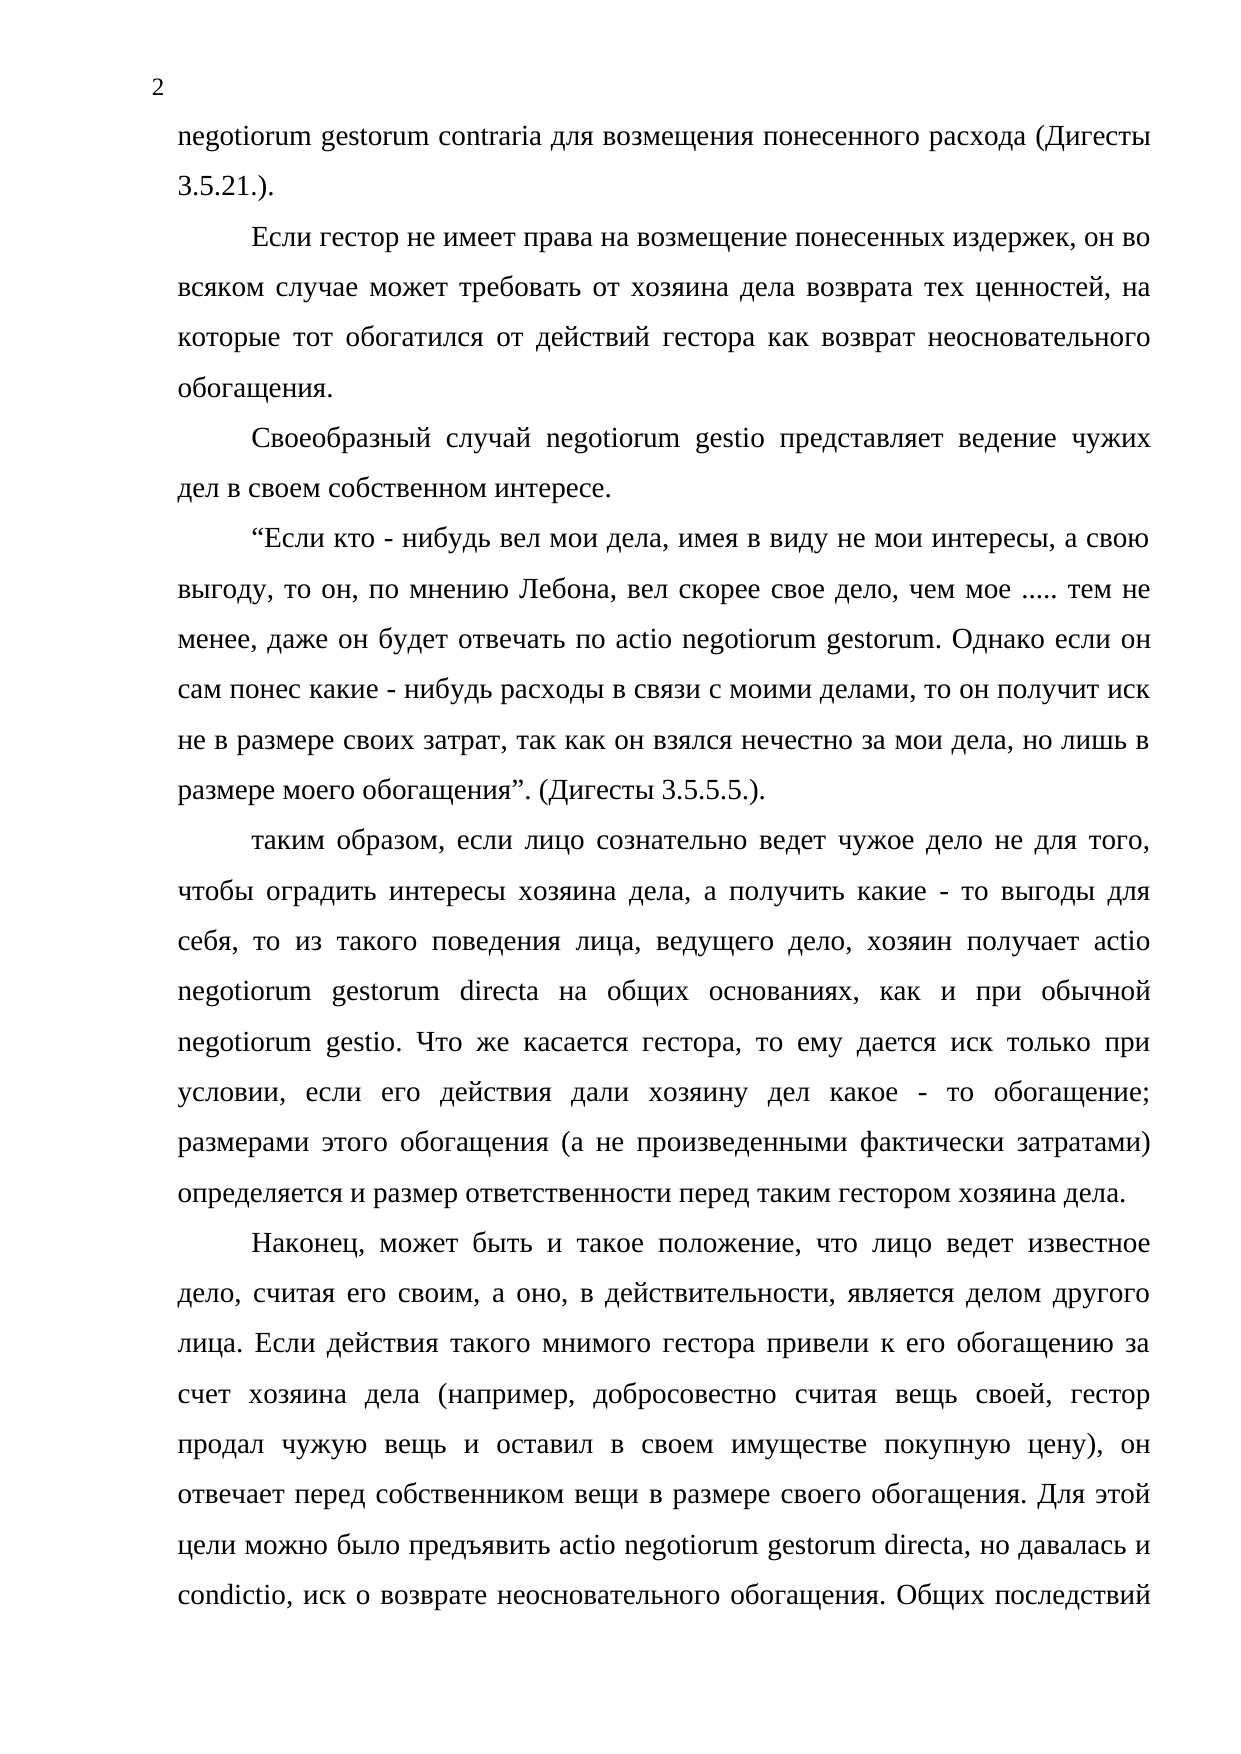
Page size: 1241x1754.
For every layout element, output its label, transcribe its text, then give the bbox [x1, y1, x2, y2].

text Своеобразный случай negotiorum gestio представляет ведение чужих дел в своем собственном интересе. [177, 420, 1152, 504]
text Если гестор не имеет права на возмещение понесенных издержек, он во всяком случае может требовать от хозяина дела возврата тех ценностей, на которые тот обогатился от действий гестора как возврат неосновательного обогащения. [177, 219, 1152, 403]
text “Если кто - нибудь вел мои дела, имея в виду не мои интересы, а свою выгоду, то он, по мнению Лебона, вел скорее свое дело, чем мое ..... тем не менее, даже он будет отвечать по actio negotiorum gestorum. Однако если он сам понес какие - нибудь расходы в связи с моими делами, то он получит иск не в размере своих затрат, так как он взялся нечестно за мои дела, но лишь в размере моего обогащения”. (Дигесты 3.5.5.5.). [177, 521, 1152, 806]
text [177, 1225, 1152, 1611]
text таким образом, если лицо сознательно ведет чужое дело не для того, чтобы оградить интересы хозяина дела, а получить какие - то выгоды для себя, то из такого поведения лица, ведущего дело, хозяин получает actio negotiorum gestorum directa на общих основаниях, как и при обычной negotiorum gestio. Что же касается гестора, то ему дается иск только при условии, если его действия дали хозяину дел какое - то обогащение; размерами этого обогащения (а не произведенными фактически затратами) определяется и размер ответственности перед таким гестором хозяина дела. [177, 822, 1152, 1208]
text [177, 118, 1152, 202]
